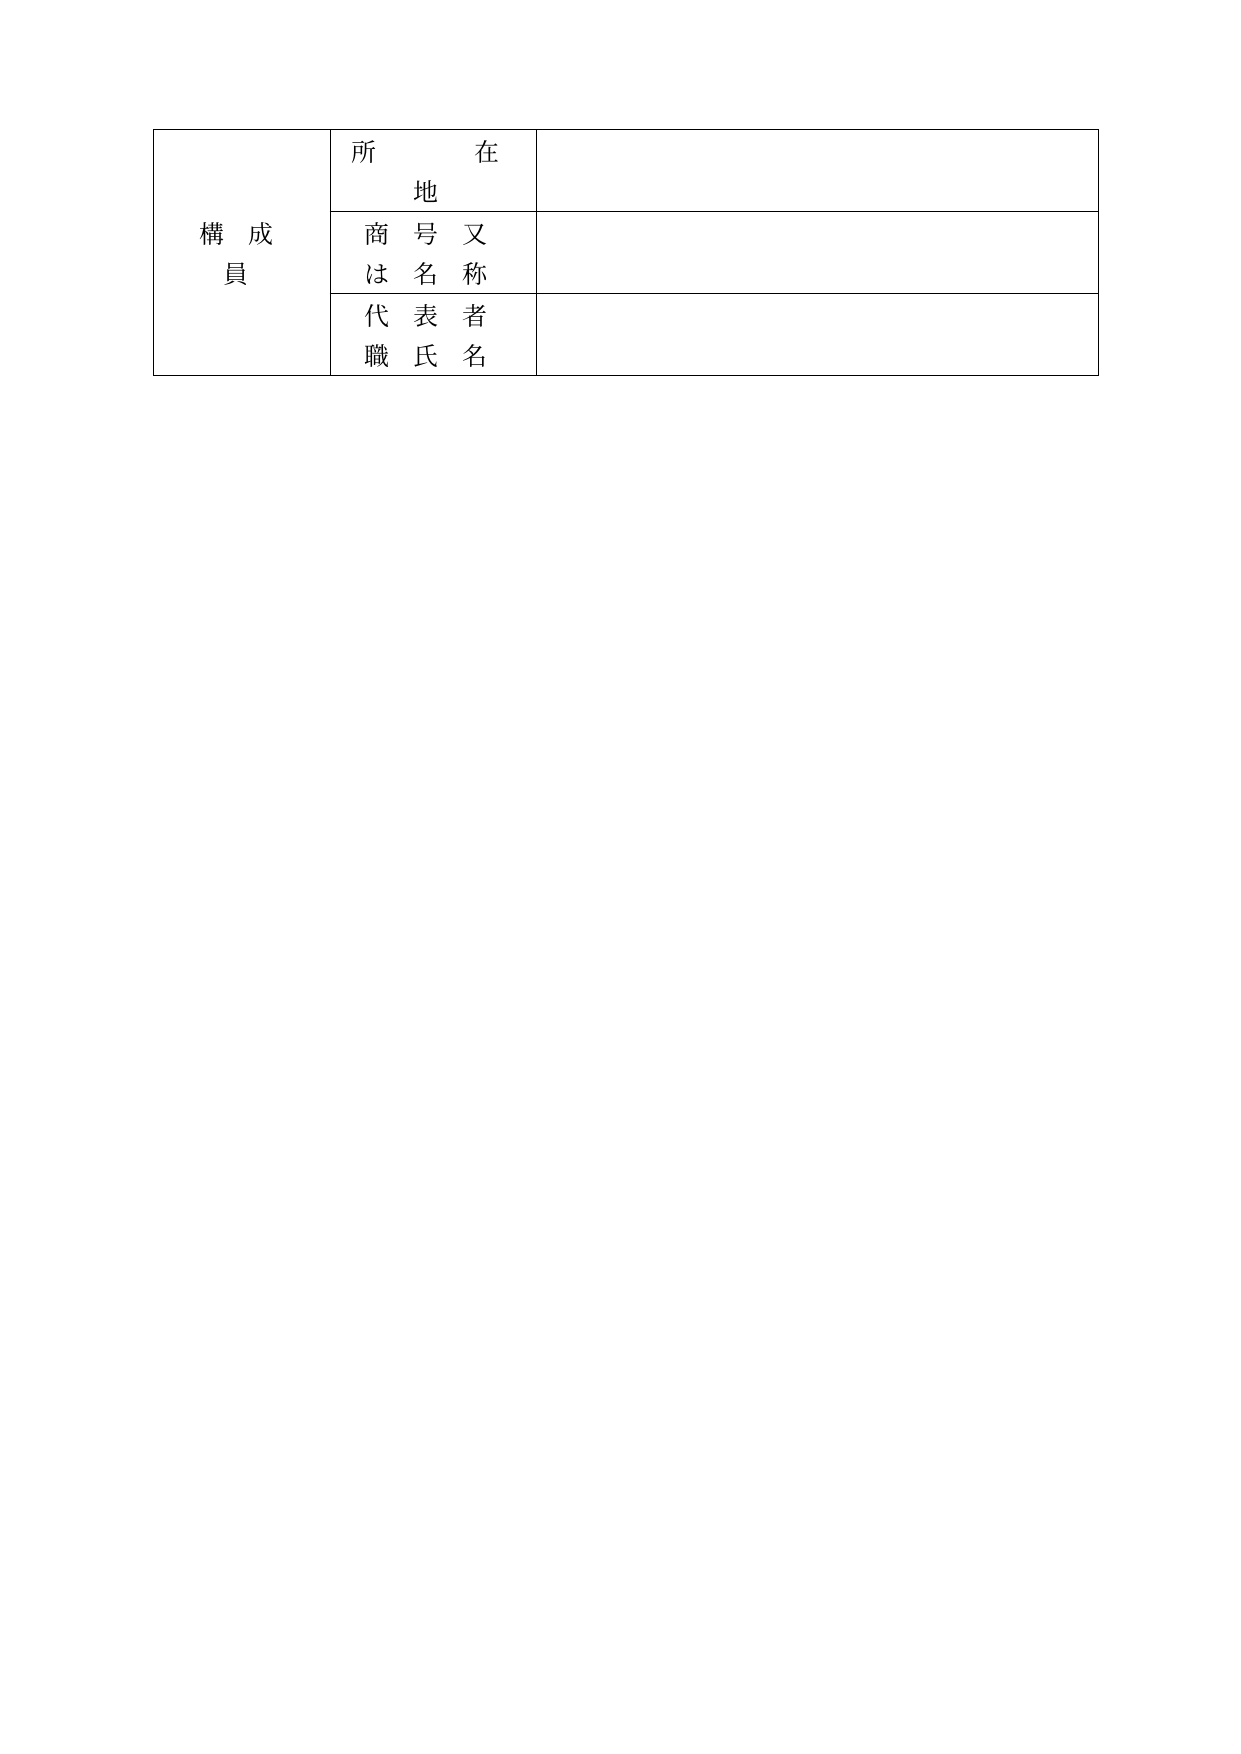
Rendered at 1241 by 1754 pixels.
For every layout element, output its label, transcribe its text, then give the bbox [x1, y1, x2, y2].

table_cell [537, 212, 1098, 293]
table_cell 構成員 [154, 130, 330, 375]
table_cell 所 在 地 [331, 130, 536, 211]
table_cell 商号又は名称 [331, 212, 536, 293]
table_cell 代表者職氏名 [331, 294, 536, 375]
table_cell [537, 130, 1098, 211]
table_cell [537, 294, 1098, 375]
